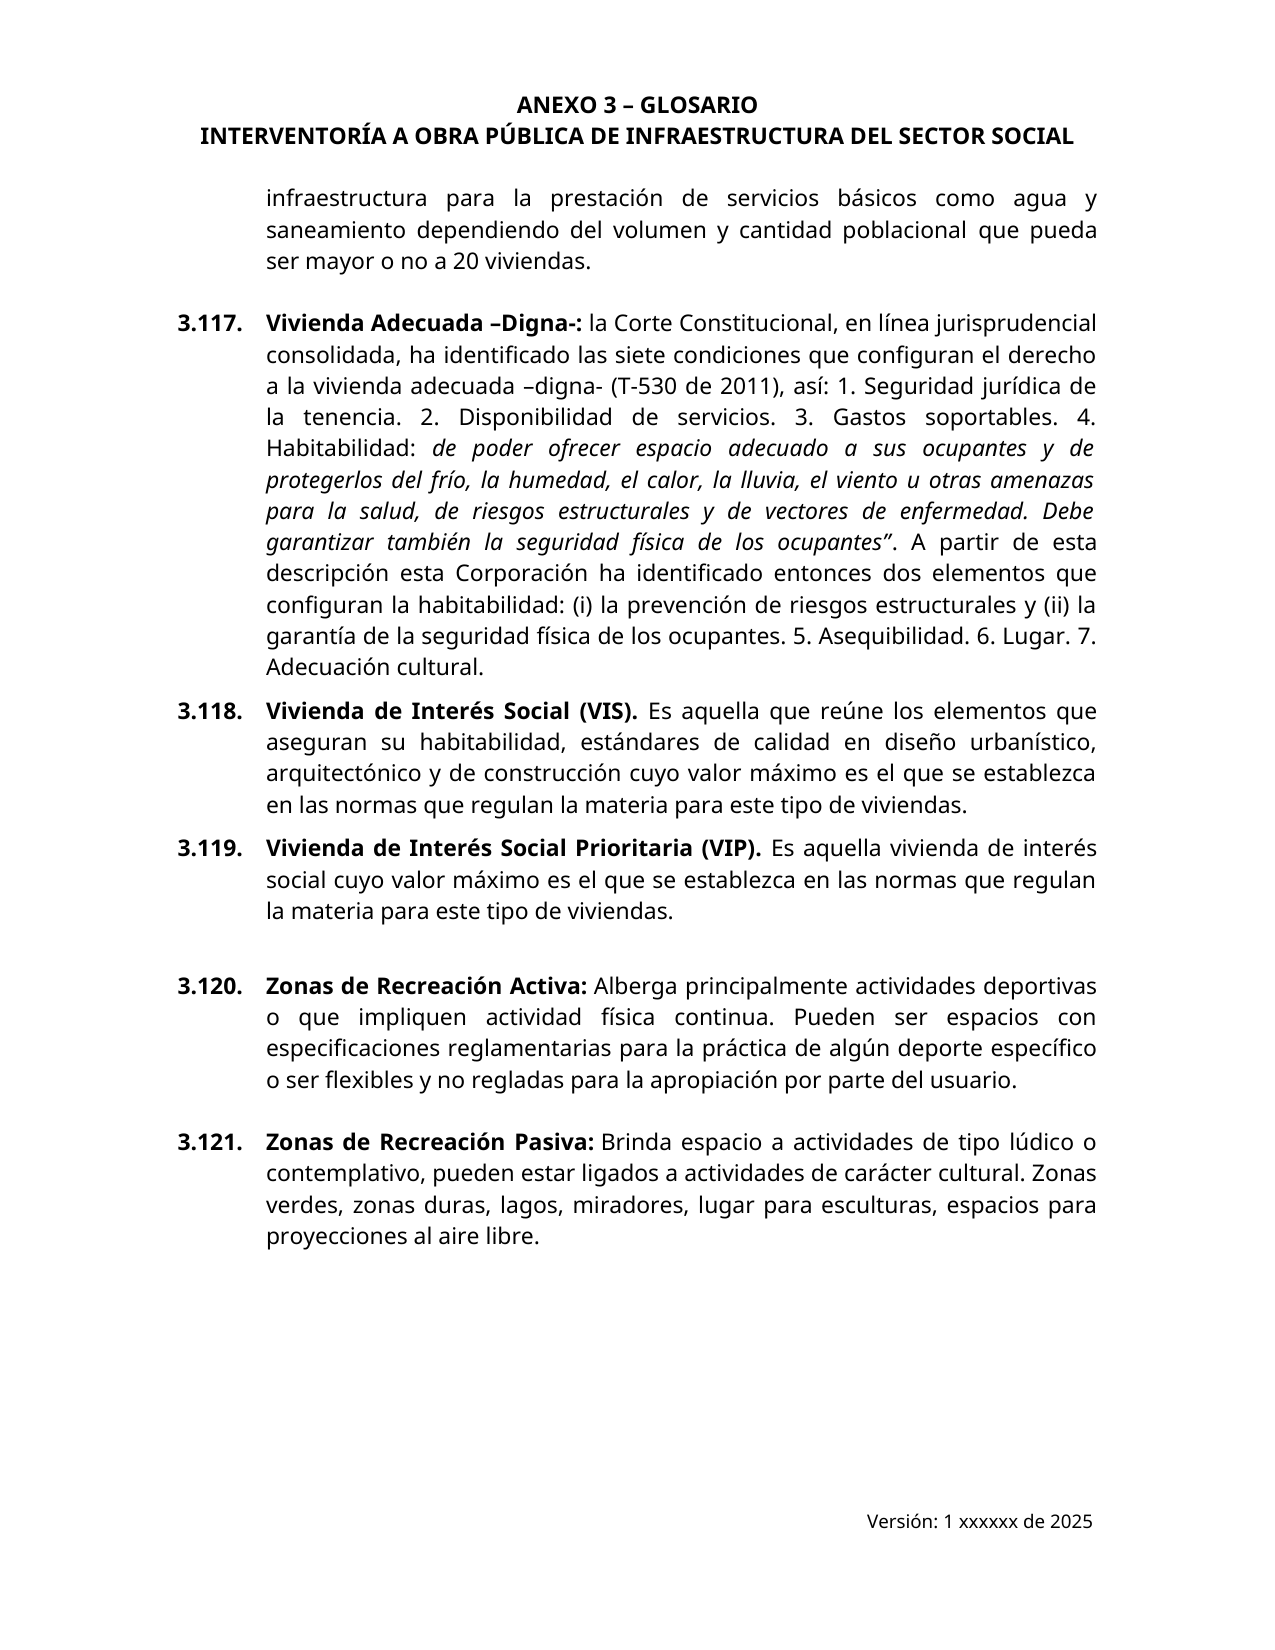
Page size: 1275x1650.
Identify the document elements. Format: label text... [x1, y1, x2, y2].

list Vivienda de Interés Social (VIS). Es aquella que reúne los elementos que aseguran su habitabilidad, estándares de calidad en diseño urbanístico, arquitectónico y de construcción cuyo valor máximo es el que se establezca en las normas que regulan la materia para este tipo de viviendas. [177, 695, 1098, 820]
list Vivienda de Interés Social Prioritaria (VIP). Es aquella vivienda de interés social cuyo valor máximo es el que se establezca en las normas que regulan la materia para este tipo de viviendas. [177, 832, 1098, 926]
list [177, 182, 1098, 276]
list Zonas de Recreación Pasiva: Brinda espacio a actividades de tipo lúdico o contemplativo, pueden estar ligados a actividades de carácter cultural. Zonas verdes, zonas duras, lagos, miradores, lugar para esculturas, espacios para proyecciones al aire libre. [177, 1126, 1098, 1251]
list Zonas de Recreación Activa: Alberga principalmente actividades deportivas o que impliquen actividad física continua. Pueden ser espacios con especificaciones reglamentarias para la práctica de algún deporte específico o ser flexibles y no regladas para la apropiación por parte del usuario. [177, 970, 1098, 1095]
list Vivienda Adecuada –Digna-: la Corte Constitucional, en línea jurisprudencial consolidada, ha identificado las siete condiciones que configuran el derecho a la vivienda adecuada –digna- (T-530 de 2011), así: 1. Seguridad jurídica de la tenencia. 2. Disponibilidad de servicios. 3. Gastos soportables. 4. Habitabilidad: de poder ofrecer espacio adecuado a sus ocupantes y de protegerlos del frío, la humedad, el calor, la lluvia, el viento u otras amenazas para la salud, de riesgos estructurales y de vectores de enfermedad. Debe garantizar también la seguridad física de los ocupantes”. A partir de esta descripción esta Corporación ha identificado entonces dos elementos que configuran la habitabilidad: (i) la prevención de riesgos estructurales y (ii) la garantía de la seguridad física de los ocupantes. 5. Asequibilidad. 6. Lugar. 7. Adecuación cultural. [177, 307, 1098, 682]
